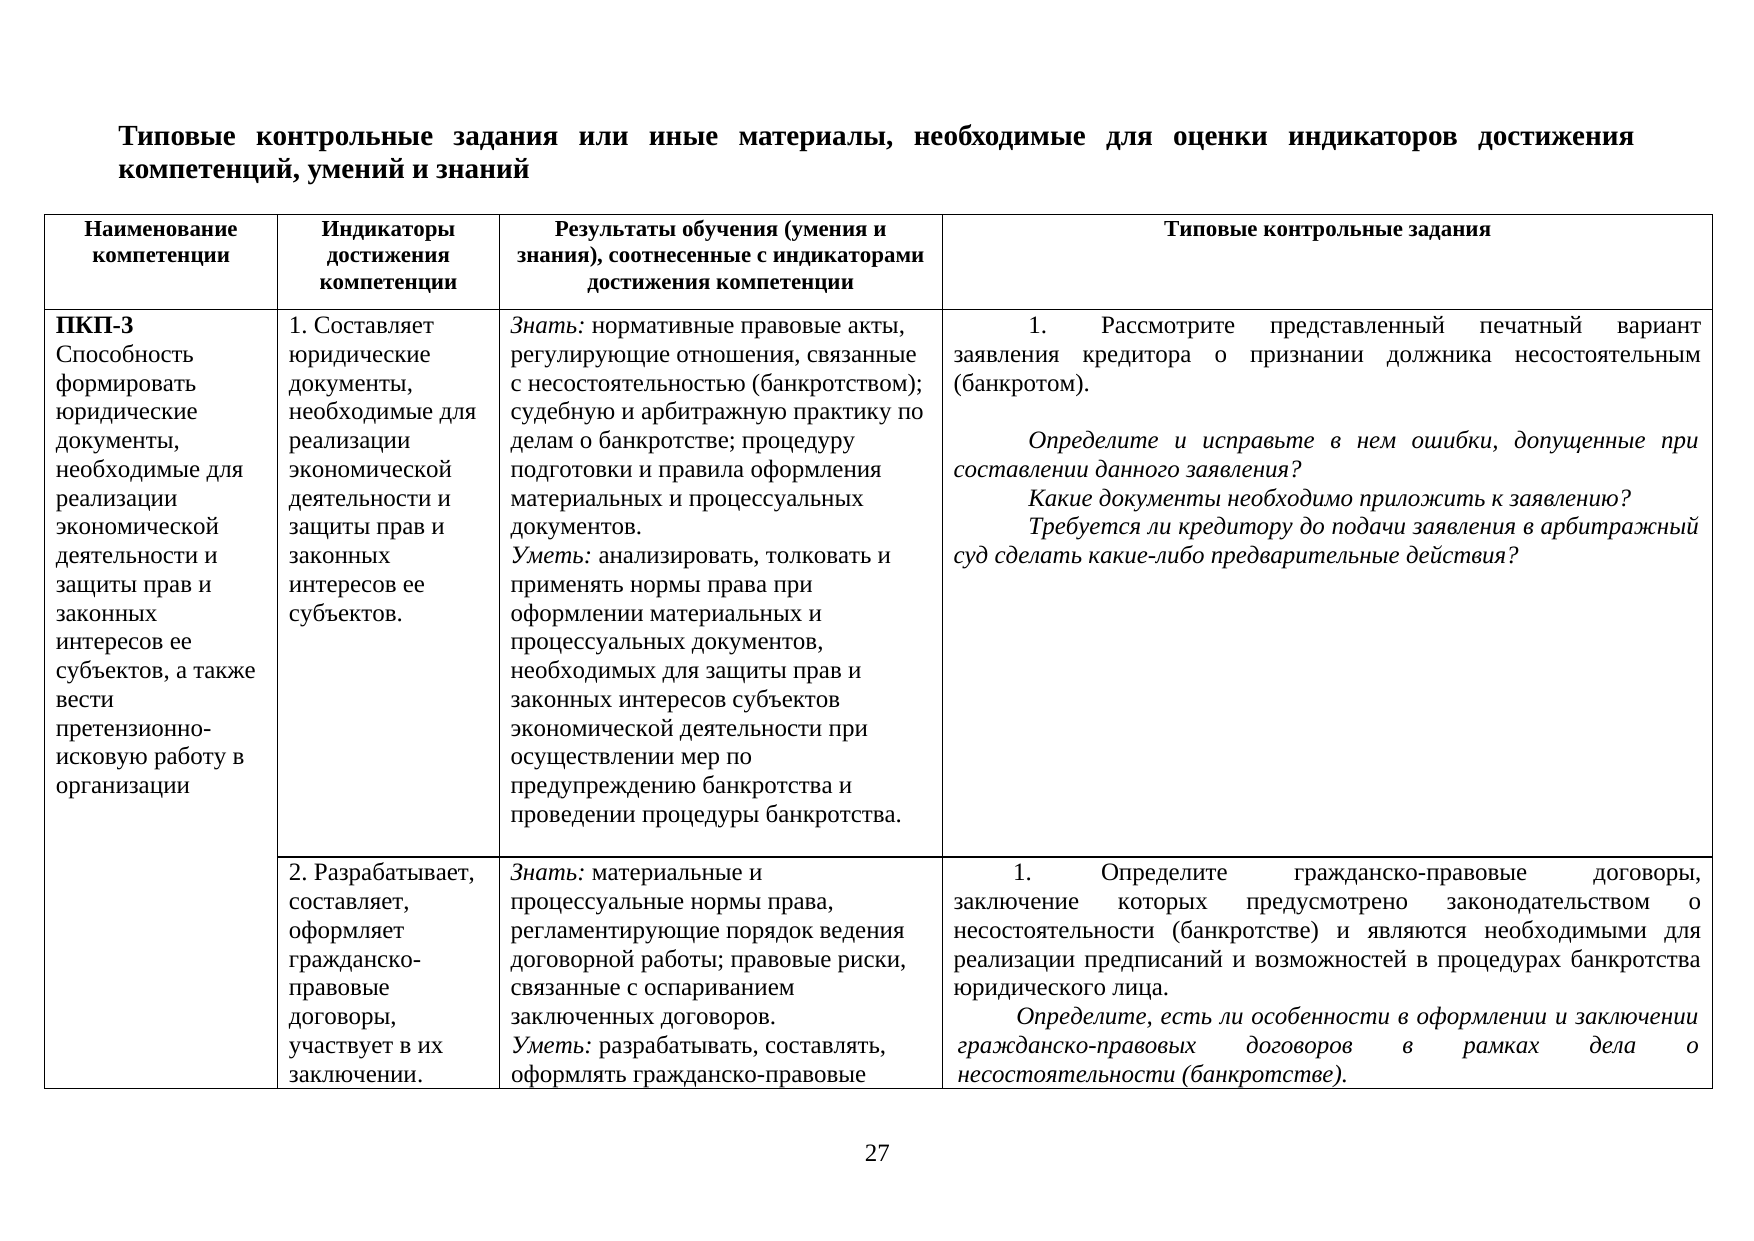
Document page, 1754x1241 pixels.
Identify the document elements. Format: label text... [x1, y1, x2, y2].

text Типовые контрольные задания или иные материалы, необходимые для оценки индикаторов достижения компетенций, умений и знаний [118, 118, 1636, 185]
table_header Наименование компетенции [45, 215, 277, 309]
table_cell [278, 858, 499, 1087]
table_header Результаты обучения (умения и знания), соотнесенные с индикаторами достижения компетенции [500, 215, 942, 309]
table_header Индикаторы достижения компетенции [278, 215, 499, 309]
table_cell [500, 858, 942, 1087]
table_header Типовые контрольные задания [943, 215, 1712, 309]
table_cell ПКП-3 Способность формировать юридические документы, необходимые для реализации экономической деятельности и защиты прав и законных интересов ее субъектов, а также вести претензионно-исковую работу в организации [45, 310, 277, 1087]
table_cell Рассмотрите представленный печатный вариант заявления кредитора о признании должника несостоятельным (банкротом). Определите и исправьте в нем ошибки, допущенные при составлении данного заявления? Какие документы необходимо приложить к заявлению? Требуется ли кредитору до подачи заявления в арбитражный суд сделать какие-либо предварительные действия? [943, 310, 1712, 856]
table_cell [943, 858, 1712, 1087]
table_cell Знать: нормативные правовые акты, регулирующие отношения, связанные с несостоятельностью (банкротством); судебную и арбитражную практику по делам о банкротстве; процедуру подготовки и правила оформления материальных и процессуальных документов. Уметь: анализировать, толковать и применять нормы права при оформлении материальных и процессуальных документов, необходимых для защиты прав и законных интересов субъектов экономической деятельности при осуществлении мер по предупреждению банкротства и проведении процедуры банкротства. [500, 310, 942, 856]
table_cell 1. Составляет юридические документы, необходимые для реализации экономической деятельности и защиты прав и законных интересов ее субъектов. [278, 310, 499, 856]
